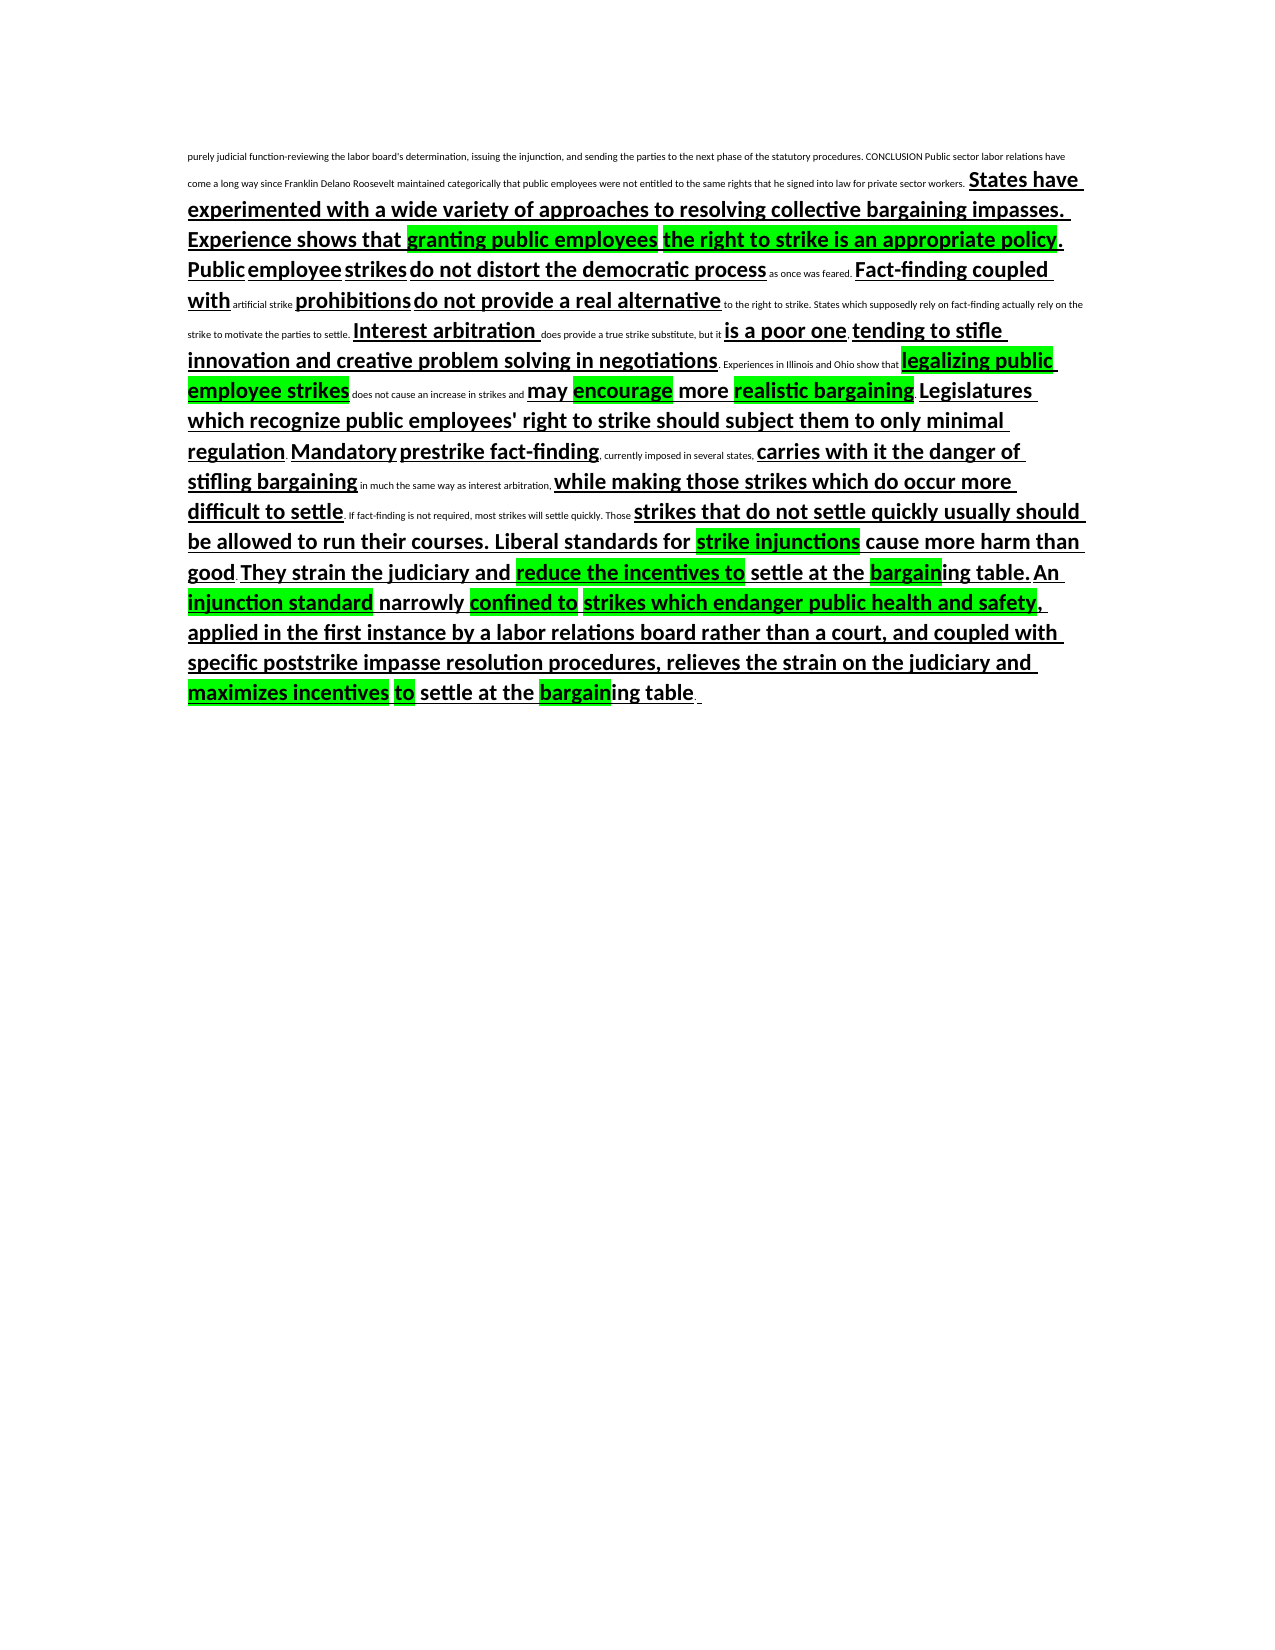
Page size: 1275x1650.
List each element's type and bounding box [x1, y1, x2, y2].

text [187, 150, 1087, 706]
